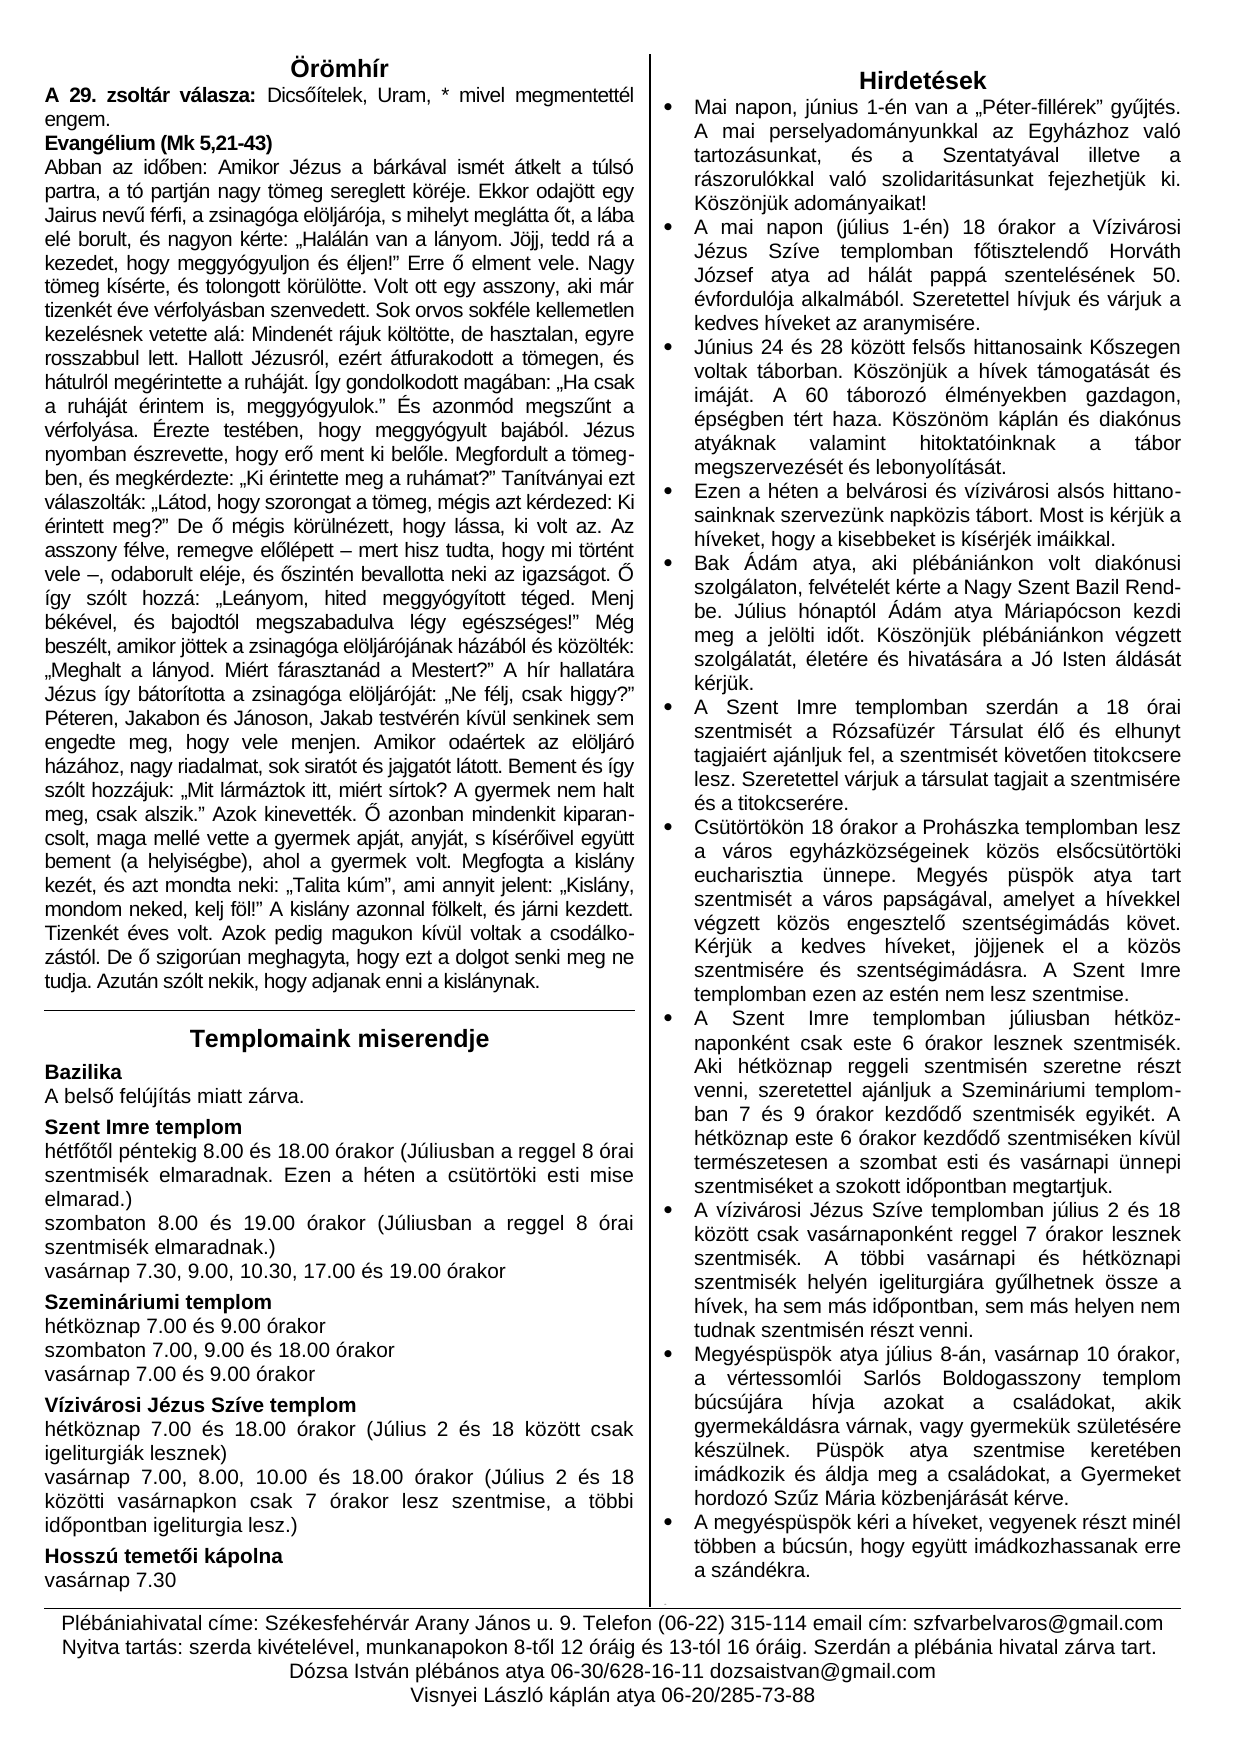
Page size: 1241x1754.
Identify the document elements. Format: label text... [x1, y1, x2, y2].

list Mai napon, június 1-én van a „Péter-fillérek” gyűjtés. A mai perselyadományunkkal az Egyházhoz való tartozásunkat, és a Szentatyával illetve a rászorulókkal való szolidaritásunkat fejezhetjük ki. Köszönjük adományaikat! [664, 95, 1181, 215]
list Június 24 és 28 között felsős hittanosaink Kőszegen voltak táborban. Köszönjük a hívek támogatását és imáját. A 60 táborozó élményekben gazdagon, épségben tért haza. Köszönöm káplán és diakónus atyáknak valamint hitoktatóinknak a tábor megszervezését és lebonyolítását. [664, 335, 1181, 479]
list Visnyei László káplán atya 06-20/285-73-88 [44, 1683, 1181, 1707]
list Nyitva tartás: szerda kivételével, munkanapokon 8-től 12 óráig és 13-tól 16 óráig. Szerdán a plébánia hivatal zárva tart. Dózsa István plébános atya 06-30/628-16-11 dozsaistvan@gmail.com [44, 1635, 1181, 1683]
list Csütörtökön 18 órakor a Prohászka templomban lesz a város egyházközségeinek közös elsőcsütörtöki eucharisztia ünnepe. Megyés püspök atya tart szentmisét a város papságával, amelyet a hívekkel végzett közös engesztelő szentségimádás követ. Kérjük a kedves híveket, jöjjenek el a közös szentmisére és szentségimádásra. A Szent Imre templomban ezen az estén nem lesz szentmise. [664, 814, 1181, 1006]
list A vízivárosi Jézus Szíve templomban július 2 és 18 között csak vasárnaponként reggel 7 órakor lesznek szentmisék. A többi vasárnapi és hétköznapi szentmisék helyén igeliturgiára gyűlhetnek össze a hívek, ha sem más időpontban, sem más helyen nem tudnak szentmisén részt venni. [664, 1198, 1181, 1342]
list A megyéspüspök kéri a híveket, vegyenek részt minél többen a búcsún, hogy együtt imádkozhassanak erre a szándékra. [664, 1510, 1181, 1582]
text Szemináriumi templom [44, 1290, 635, 1314]
list A mai napon (július 1-én) 18 órakor a Vízivárosi Jézus Szíve templomban főtisztelendő Horváth József atya ad hálát pappá szentelésének 50. évfordulója alkalmából. Szeretettel hívjuk és várjuk a kedves híveket az aranymisére. [664, 215, 1181, 335]
subtitle Templomaink miserendje [44, 1024, 635, 1052]
text A 29. zsoltár válasza: Dicsőítelek, Uram, * mivel megmentettél engem. [44, 83, 635, 131]
text Vízivárosi Jézus Szíve templom [44, 1393, 635, 1417]
list A Szent Imre templomban júliusban hétköz-naponként csak este 6 órakor lesznek szentmisék. Aki hétköznap reggeli szentmisén szeretne részt venni, szeretettel ajánljuk a Szemináriumi templomban 7 és 9 órakor kezdődő szentmisék egyikét. A hétköznap este 6 órakor kezdődő szentmiséken kívül természetesen a szombat esti és vasárnapi ünnepi szentmiséket a szokott időpontban megtartjuk. [664, 1006, 1181, 1198]
list Bak Ádám atya, aki plébániánkon volt diakónusi szolgálaton, felvételét kérte a Nagy Szent Bazil Rendbe. Július hónaptól Ádám atya Máriapócson kezdi meg a jelölti időt. Köszönjük plébániánkon végzett szolgálatát, életére és hivatására a Jó Isten áldását kérjük. [664, 551, 1181, 694]
text Szent Imre templom hétfőtől péntekig 8.00 és 18.00 órakor (Júliusban a reggel 8 órai szentmisék elmaradnak. Ezen a héten a csütörtöki esti mise elmarad.) [44, 1115, 635, 1211]
list Plébániahivatal címe: Székesfehérvár Arany János u. 9. Telefon (06-22) 315-114 email cím: szfvarbelvaros@gmail.com [44, 1609, 1181, 1635]
list Megyéspüspök atya július 8-án, vasárnap 10 órakor, a vértessomlói Sarlós Boldogasszony templom búcsújára hívja azokat a családokat, akik gyermekáldásra várnak, vagy gyermekük születésére készülnek. Püspök atya szentmise keretében imádkozik és áldja meg a családokat, a Gyermeket hordozó Szűz Mária közbenjárását kérve. [664, 1342, 1181, 1510]
text szombaton 7.00, 9.00 és 18.00 órakor [44, 1338, 635, 1362]
text szombaton 8.00 és 19.00 órakor (Júliusban a reggel 8 órai szentmisék elmaradnak.) [44, 1211, 635, 1258]
text Evangélium (Mk 5,21-43) [44, 131, 635, 154]
text Hosszú temetői kápolna vasárnap 7.30 [44, 1544, 635, 1592]
list Ezen a héten a belvárosi és vízivárosi alsós hittanosainknak szervezünk napközis tábort. Most is kérjük a híveket, hogy a kisebbeket is kísérjék imáikkal. [664, 479, 1181, 551]
subtitle Örömhír [44, 54, 635, 83]
text Abban az időben: Amikor Jézus a bárkával ismét átkelt a túlsó partra, a tó partján nagy tömeg sereglett köréje. Ekkor odajött egy Jairus nevű férfi, a zsinagóga elöljárója, s mihelyt meglátta őt, a lába elé borult, és nagyon kérte: „Halálán van a lányom. Jöjj, tedd rá a kezedet, hogy meggyógyuljon és éljen!” Erre ő elment vele. Nagy tömeg kísérte, és tolongott körülötte. Volt ott egy asszony, aki már tizenkét éve vérfolyásban szenvedett. Sok orvos sokféle kellemetlen kezelésnek vetette alá: Mindenét rájuk költötte, de hasztalan, egyre rosszabbul lett. Hallott Jézusról, ezért átfurakodott a tömegen, és hátulról megérintette a ruháját. Így gondolkodott magában: „Ha csak a ruháját érintem is, meggyógyulok.” És azonmód megszűnt a vérfolyása. Érezte testében, hogy meggyógyult bajából. Jézus nyomban észrevette, hogy erő ment ki belőle. Megfordult a tömegben, és megkérdezte: „Ki érintette meg a ruhámat?” Tanítványai ezt válaszolták: „Látod, hogy szorongat a tömeg, mégis azt kérdezed: Ki érintett meg?” De ő mégis körülnézett, hogy lássa, ki volt az. Az asszony félve, remegve előlépett – mert hisz tudta, hogy mi történt vele –, odaborult eléje, és őszintén bevallotta neki az igazságot. Ő így szólt hozzá: „Leányom, hited meggyógyított téged. Menj békével, és bajodtól megszabadulva légy egészséges!” Még beszélt, amikor jöttek a zsinagóga elöljárójának házából és közölték: „Meghalt a lányod. Miért fárasztanád a Mestert?” A hír hallatára Jézus így bátorította a zsinagóga elöljáróját: „Ne félj, csak higgy?” Péteren, Jakabon és Jánoson, Jakab testvérén kívül senkinek sem engedte meg, hogy vele menjen. Amikor odaértek az elöljáró házához, nagy riadalmat, sok siratót és jajgatót látott. Bement és így szólt hozzájuk: „Mit lármáztok itt, miért sírtok? A gyermek nem halt meg, csak alszik.” Azok kinevették. Ő azonban mindenkit kiparancsolt, maga mellé vette a gyermek apját, anyját, s kísérőivel együtt bement (a helyiségbe), ahol a gyermek volt. Megfogta a kislány kezét, és azt mondta neki: „Talita kúm”, ami annyit jelent: „Kislány, mondom neked, kelj föl!” A kislány azonnal fölkelt, és járni kezdett. Tizenkét éves volt. Azok pedig magukon kívül voltak a csodálkozástól. De ő szigorúan meghagyta, hogy ezt a dolgot senki meg ne tudja. Azután szólt nekik, hogy adjanak enni a kislánynak. [44, 154, 635, 996]
text vasárnap 7.00 és 9.00 órakor [44, 1362, 635, 1386]
subtitle Hirdetések [664, 66, 1181, 95]
text hétköznap 7.00 és 9.00 órakor [44, 1314, 635, 1338]
text vasárnap 7.00, 8.00, 10.00 és 18.00 órakor (Július 2 és 18 közötti vasárnapkon csak 7 órakor lesz szentmise, a többi időpontban igeliturgia lesz.) [44, 1464, 635, 1536]
text vasárnap 7.30, 9.00, 10.30, 17.00 és 19.00 órakor [44, 1258, 635, 1282]
text hétköznap 7.00 és 18.00 órakor (Július 2 és 18 között csak igeliturgiák lesznek) [44, 1417, 635, 1464]
list A Szent Imre templomban szerdán a 18 órai szentmisét a Rózsafüzér Társulat élő és elhunyt tagjaiért ajánljuk fel, a szentmisét követően titokcsere lesz. Szeretettel várjuk a társulat tagjait a szentmisére és a titokcserére. [664, 694, 1181, 814]
text Bazilika A belső felújítás miatt zárva. [44, 1060, 635, 1108]
